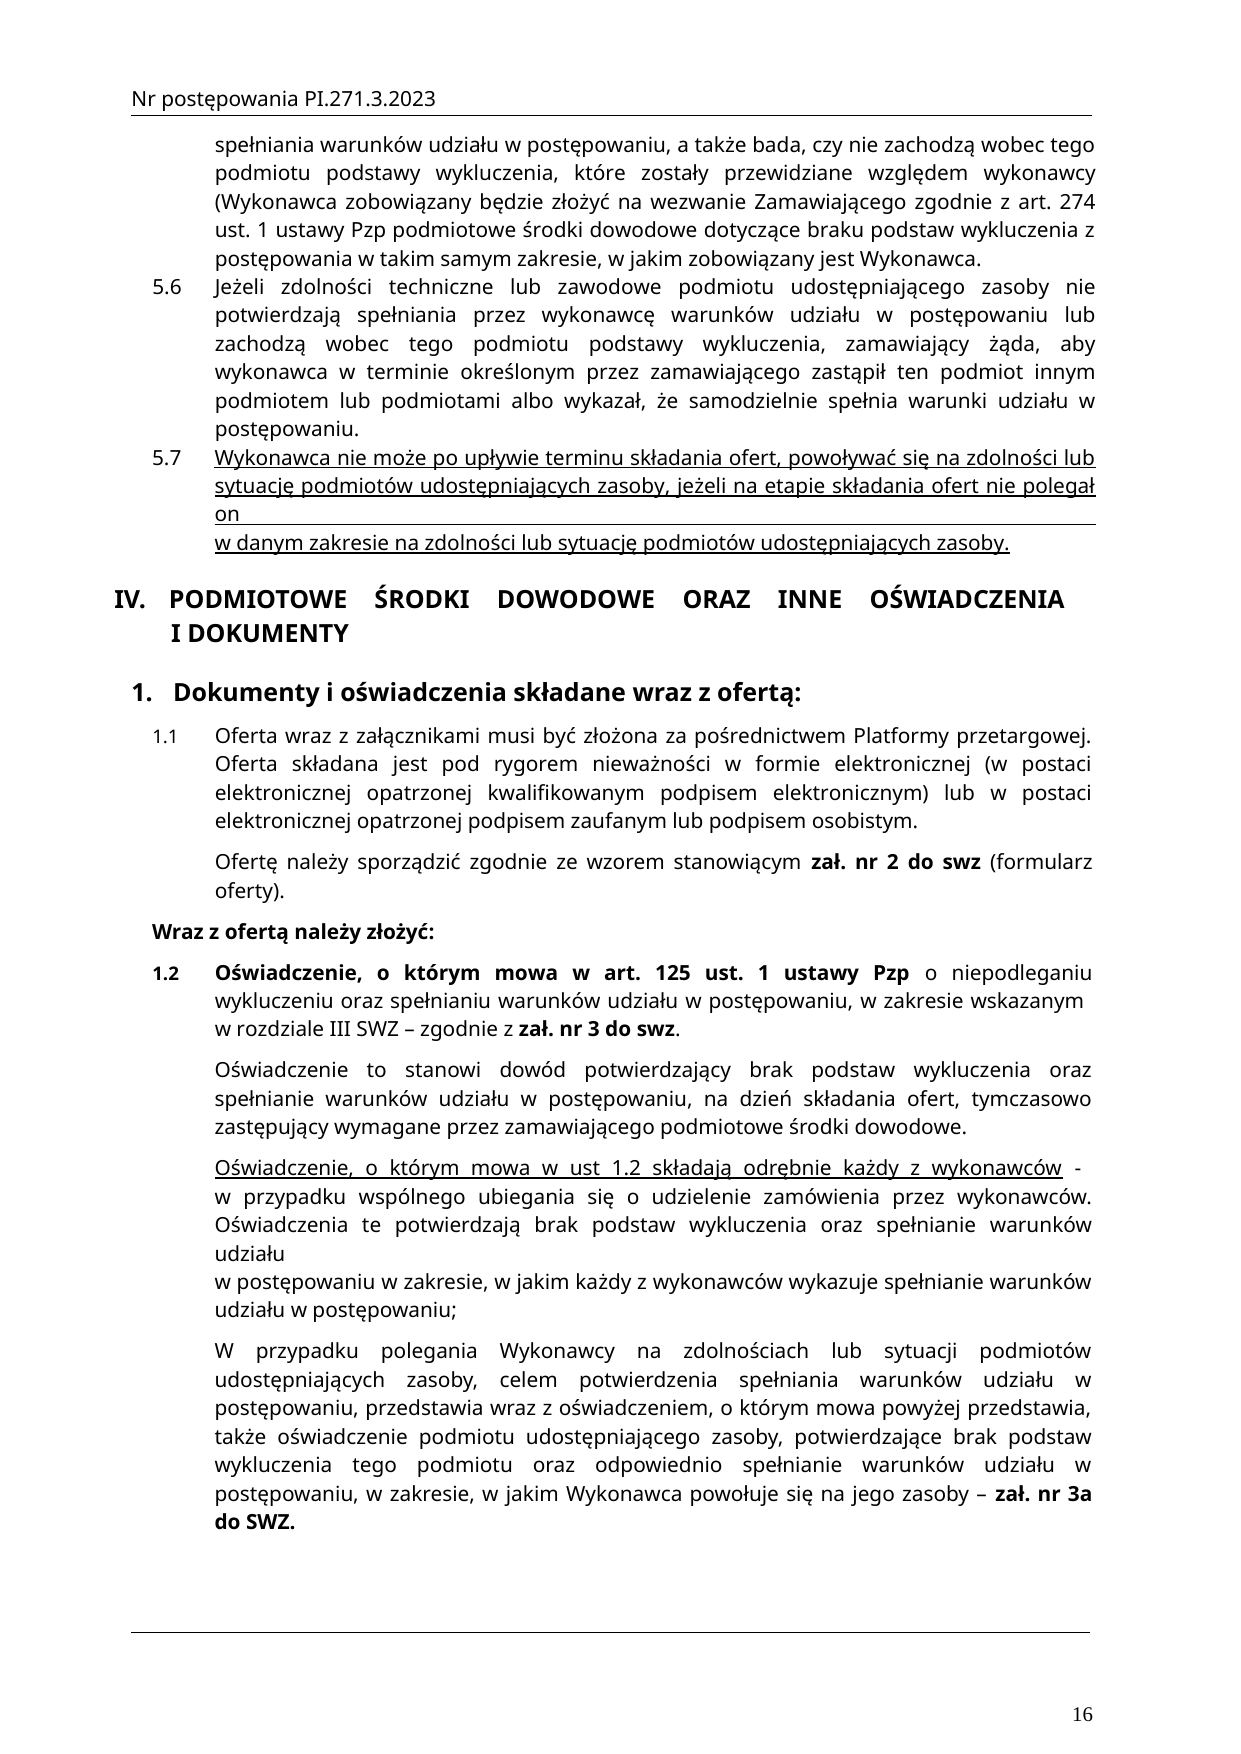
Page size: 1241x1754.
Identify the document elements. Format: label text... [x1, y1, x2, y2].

text Oświadczenie to stanowi dowód potwierdzający brak podstaw wykluczenia oraz spełnianie warunków udziału w postępowaniu, na dzień składania ofert, tymczasowo zastępujący wymagane przez zamawiającego podmiotowe środki dowodowe. [214, 1056, 1092, 1141]
subtitle PODMIOTOWE ŚRODKI DOWODOWE ORAZ INNE OŚWIADCZENIA I DOKUMENTY [146, 581, 1092, 649]
subtitle Dokumenty i oświadczenia składane wraz z ofertą: [131, 674, 1092, 709]
text W przypadku polegania Wykonawcy na zdolnościach lub sytuacji podmiotów udostępniających zasoby, celem potwierdzenia spełniania warunków udziału w postępowaniu, przedstawia wraz z oświadczeniem, o którym mowa powyżej przedstawia, także oświadczenie podmiotu udostępniającego zasoby, potwierdzające brak podstaw wykluczenia tego podmiotu oraz odpowiednio spełnianie warunków udziału w postępowaniu, w zakresie, w jakim Wykonawca powołuje się na jego zasoby – zał. nr 3a do SWZ. [214, 1336, 1092, 1536]
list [152, 130, 1096, 272]
list Oferta wraz z załącznikami musi być złożona za pośrednictwem Platformy przetargowej. Oferta składana jest pod rygorem nieważności w formie elektronicznej (w postaci elektronicznej opatrzonej kwalifikowanym podpisem elektronicznym) lub w postaci elektronicznej opatrzonej podpisem zaufanym lub podpisem osobistym. [152, 721, 1092, 835]
text Ofertę należy sporządzić zgodnie ze wzorem stanowiącym zał. nr 2 do swz (formularz oferty). [214, 847, 1092, 904]
list Oświadczenie, o którym mowa w art. 125 ust. 1 ustawy Pzp o niepodleganiu wykluczeniu oraz spełnianiu warunków udziału w postępowaniu, w zakresie wskazanym w rozdziale III SWZ – zgodnie z zał. nr 3 do swz. [152, 958, 1092, 1043]
text Oświadczenie, o którym mowa w ust 1.2 składają odrębnie każdy z wykonawców - w przypadku wspólnego ubiegania się o udzielenie zamówienia przez wykonawców. Oświadczenia te potwierdzają brak podstaw wykluczenia oraz spełnianie warunków udziału w postępowaniu w zakresie, w jakim każdy z wykonawców wykazuje spełnianie warunków udziału w postępowaniu; [214, 1153, 1092, 1324]
text Wraz z ofertą należy złożyć: [131, 917, 1092, 945]
list Wykonawca nie może po upływie terminu składania ofert, powoływać się na zdolności lub sytuację podmiotów udostępniających zasoby, jeżeli na etapie składania ofert nie polegał on w danym zakresie na zdolności lub sytuację podmiotów udostępniających zasoby. [152, 443, 1096, 556]
list Jeżeli zdolności techniczne lub zawodowe podmiotu udostępniającego zasoby nie potwierdzają spełniania przez wykonawcę warunków udziału w postępowaniu lub zachodzą wobec tego podmiotu podstawy wykluczenia, zamawiający żąda, aby wykonawca w terminie określonym przez zamawiającego zastąpił ten podmiot innym podmiotem lub podmiotami albo wykazał, że samodzielnie spełnia warunki udziału w postępowaniu. [152, 272, 1096, 443]
